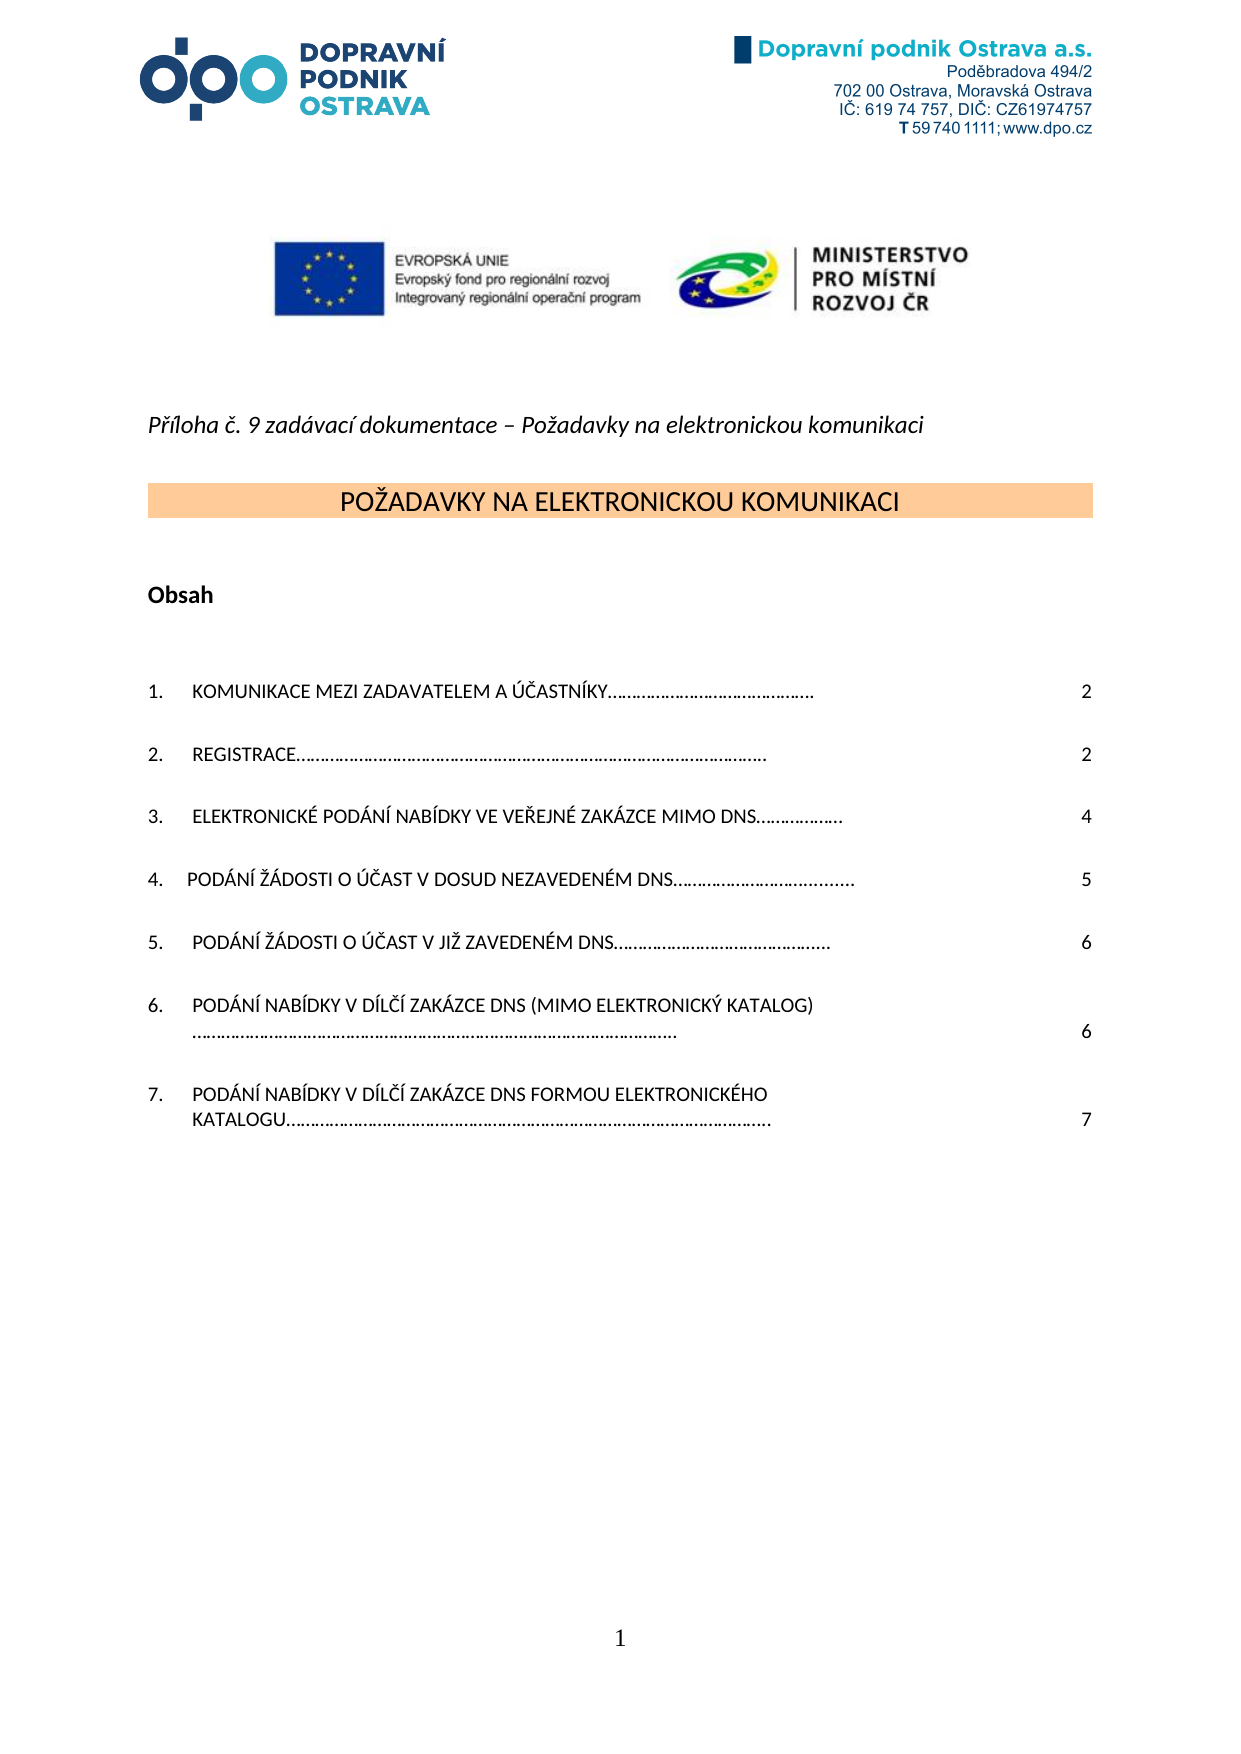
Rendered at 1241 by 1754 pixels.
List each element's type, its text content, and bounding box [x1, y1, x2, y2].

text Obsah [148, 579, 1093, 610]
text 3. Elektronické podání nabídky ve veřejné zakázce mimo DNS……………… 4 [148, 804, 1093, 829]
picture [250, 217, 990, 340]
text Příloha č. 9 zadávací dokumentace – Požadavky na elektronickou komunikaci [148, 409, 1093, 439]
text 7. Podání nabídky v dílčí zakázce DNS formou elektronického katalogu……………………………………………………………………………………….. 7 [148, 1081, 1093, 1132]
text 2. Registrace…………………………………………………………………………………….. 2 [148, 741, 1093, 766]
text 1. Komunikace mezi zadavatelem a účastníky……………………………………. 2 [148, 678, 1093, 703]
text 5. Podání žádosti o účast v již zavedeném DNS……………………………………... 6 [148, 929, 1093, 955]
picture [139, 37, 447, 121]
picture [734, 36, 1092, 137]
text POŽADAVKY NA ELEKTRONICKOU KOMUNIKACI [148, 483, 1093, 518]
text 4. Podání žádosti o účast v dosud nezavedeném DNS……………………….......... 5 [148, 867, 1093, 892]
text 6. Podání nabídky v dílčí zakázce DNS (mimo elektronický katalog)……………………………………………………………………………………….. 6 [148, 992, 1093, 1043]
